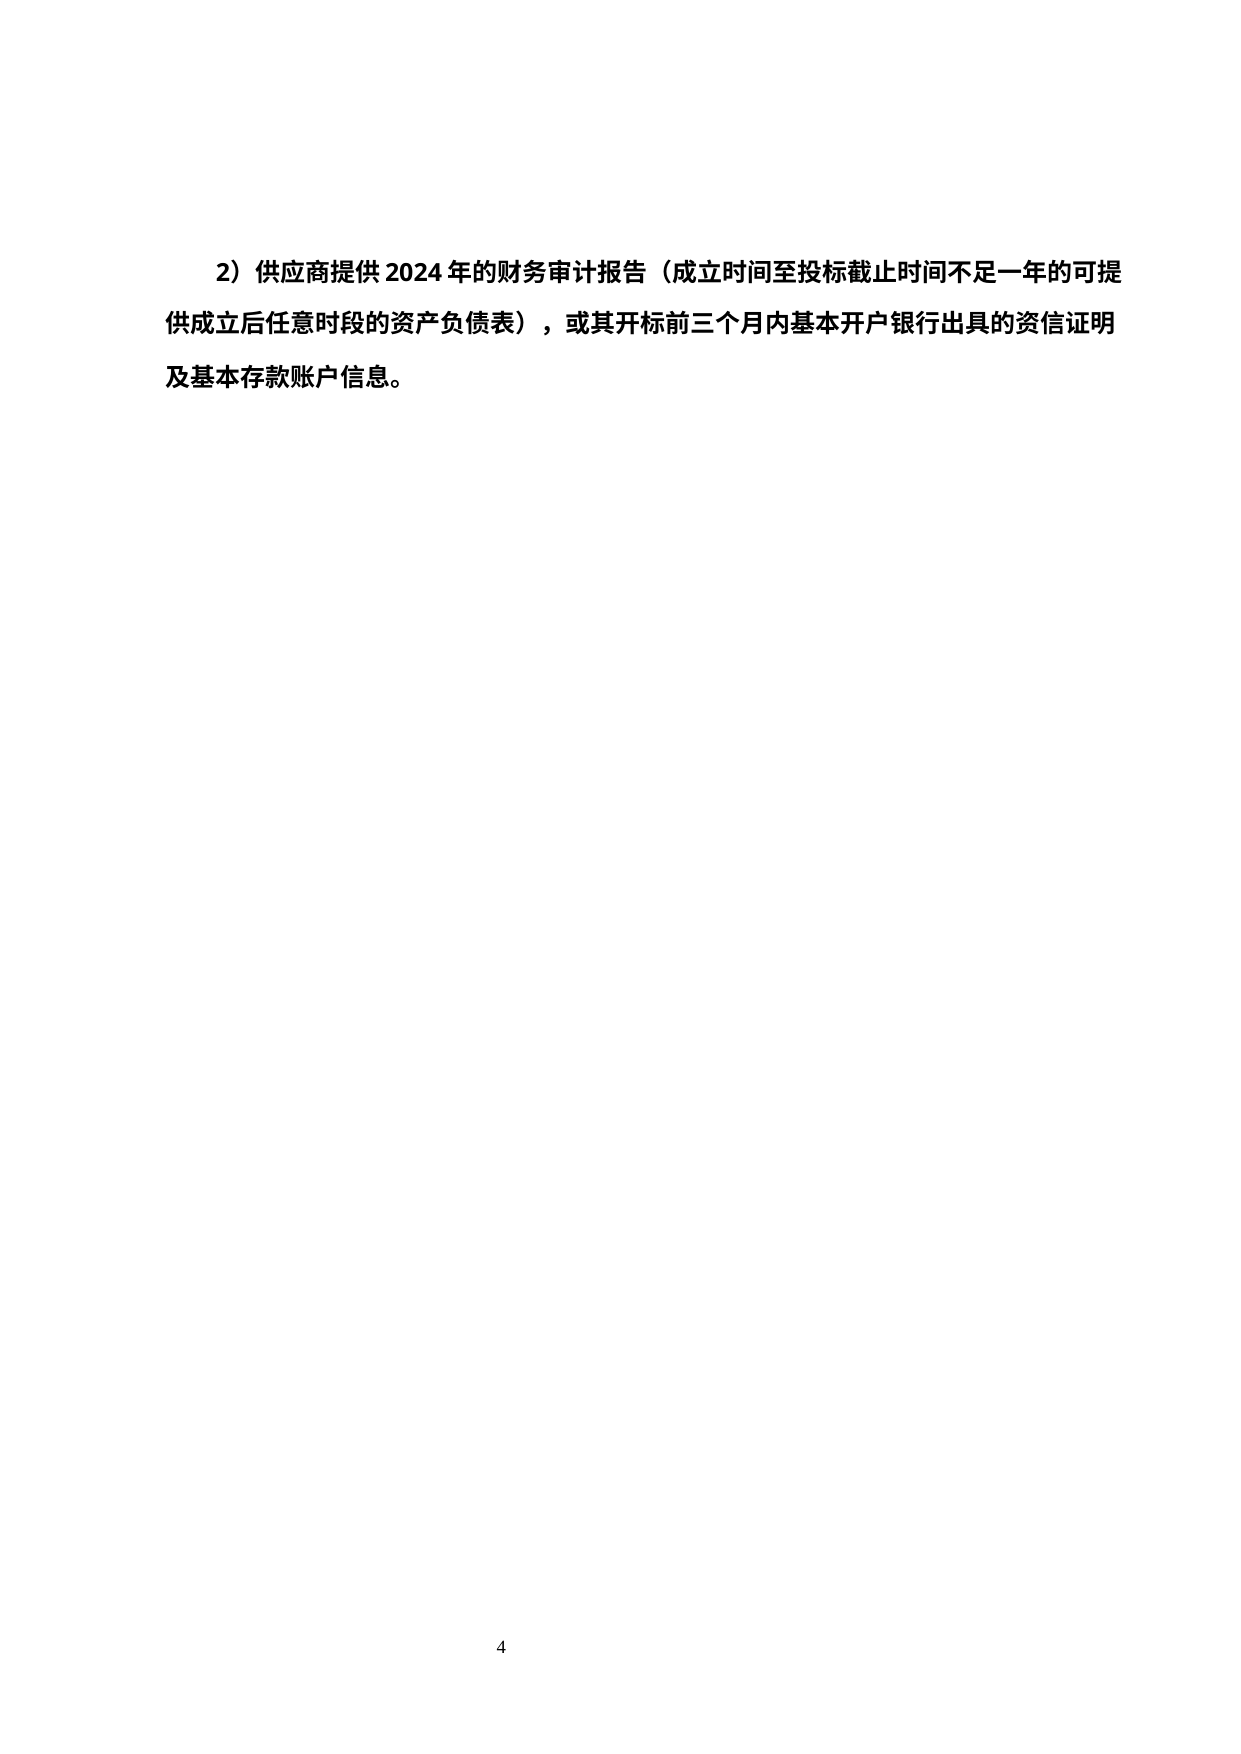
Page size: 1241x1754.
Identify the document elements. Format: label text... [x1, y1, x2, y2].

text 2）供应商提供2024年的财务审计报告（成立时间至投标截止时间不足一年的可提供成立后任意时段的资产负债表），或其开标前三个月内基本开户银行出具的资信证明及基本存款账户信息。 [165, 252, 1128, 394]
